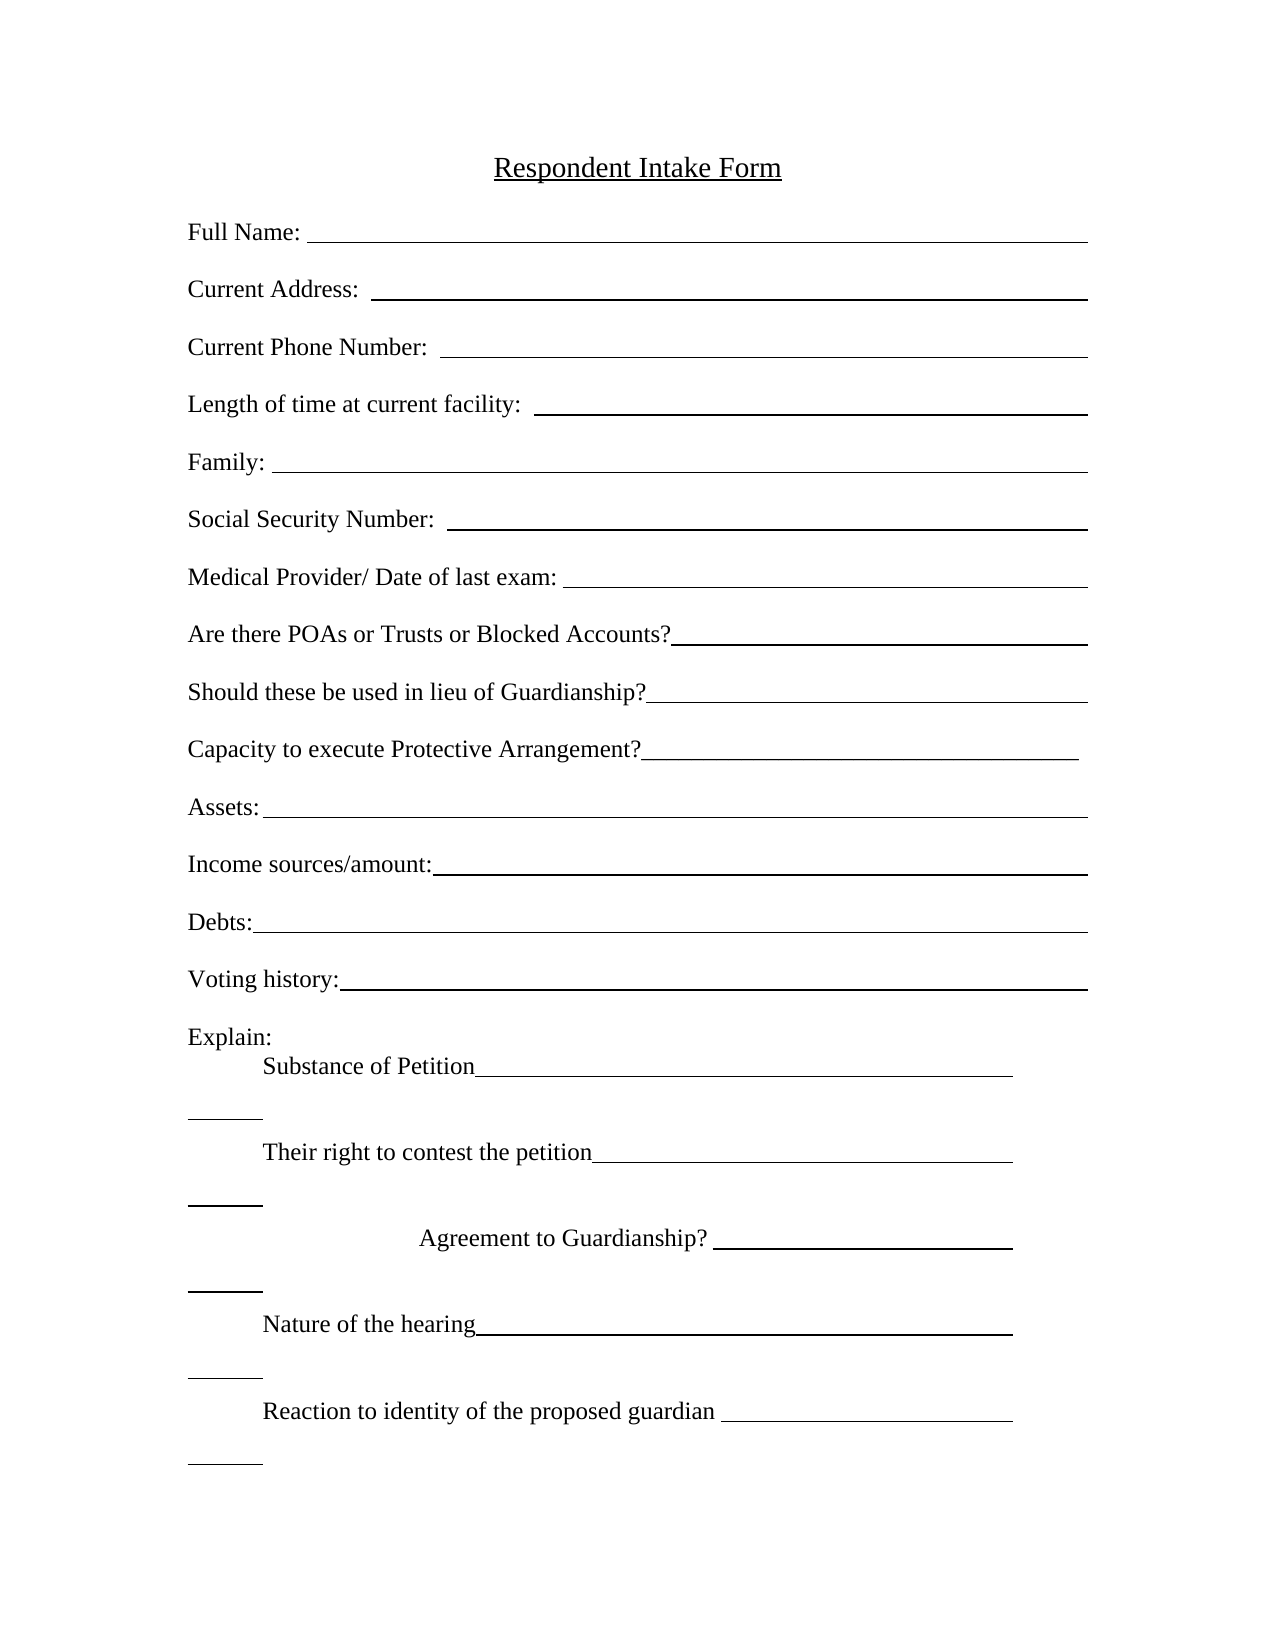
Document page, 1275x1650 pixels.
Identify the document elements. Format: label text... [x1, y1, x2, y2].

text Full Name: [187, 217, 1087, 246]
text Current Phone Number: [187, 332, 1087, 361]
text Substance of Petition [187, 1051, 1087, 1123]
text Reaction to identity of the proposed guardian [187, 1396, 1087, 1468]
text Explain: [187, 1022, 1087, 1051]
text Their right to contest the petition [187, 1137, 1087, 1209]
text Assets: [187, 792, 1087, 821]
text Medical Provider/ Date of last exam: [187, 562, 1087, 591]
text Debts: [187, 907, 1087, 936]
text Income sources/amount: [187, 849, 1087, 878]
text Current Address: [187, 274, 1087, 303]
text Social Security Number: [187, 504, 1087, 533]
text Voting history: [187, 964, 1087, 993]
text Should these be used in lieu of Guardianship? [187, 677, 1087, 706]
text Family: [187, 447, 1087, 476]
text Nature of the hearing [187, 1309, 1087, 1381]
text Agreement to Guardianship? [187, 1223, 1087, 1295]
text Are there POAs or Trusts or Blocked Accounts? [187, 619, 1087, 648]
text Length of time at current facility: [187, 389, 1087, 418]
title Respondent Intake Form [187, 150, 1087, 183]
text Capacity to execute Protective Arrangement?___________________________________ [187, 734, 1087, 763]
